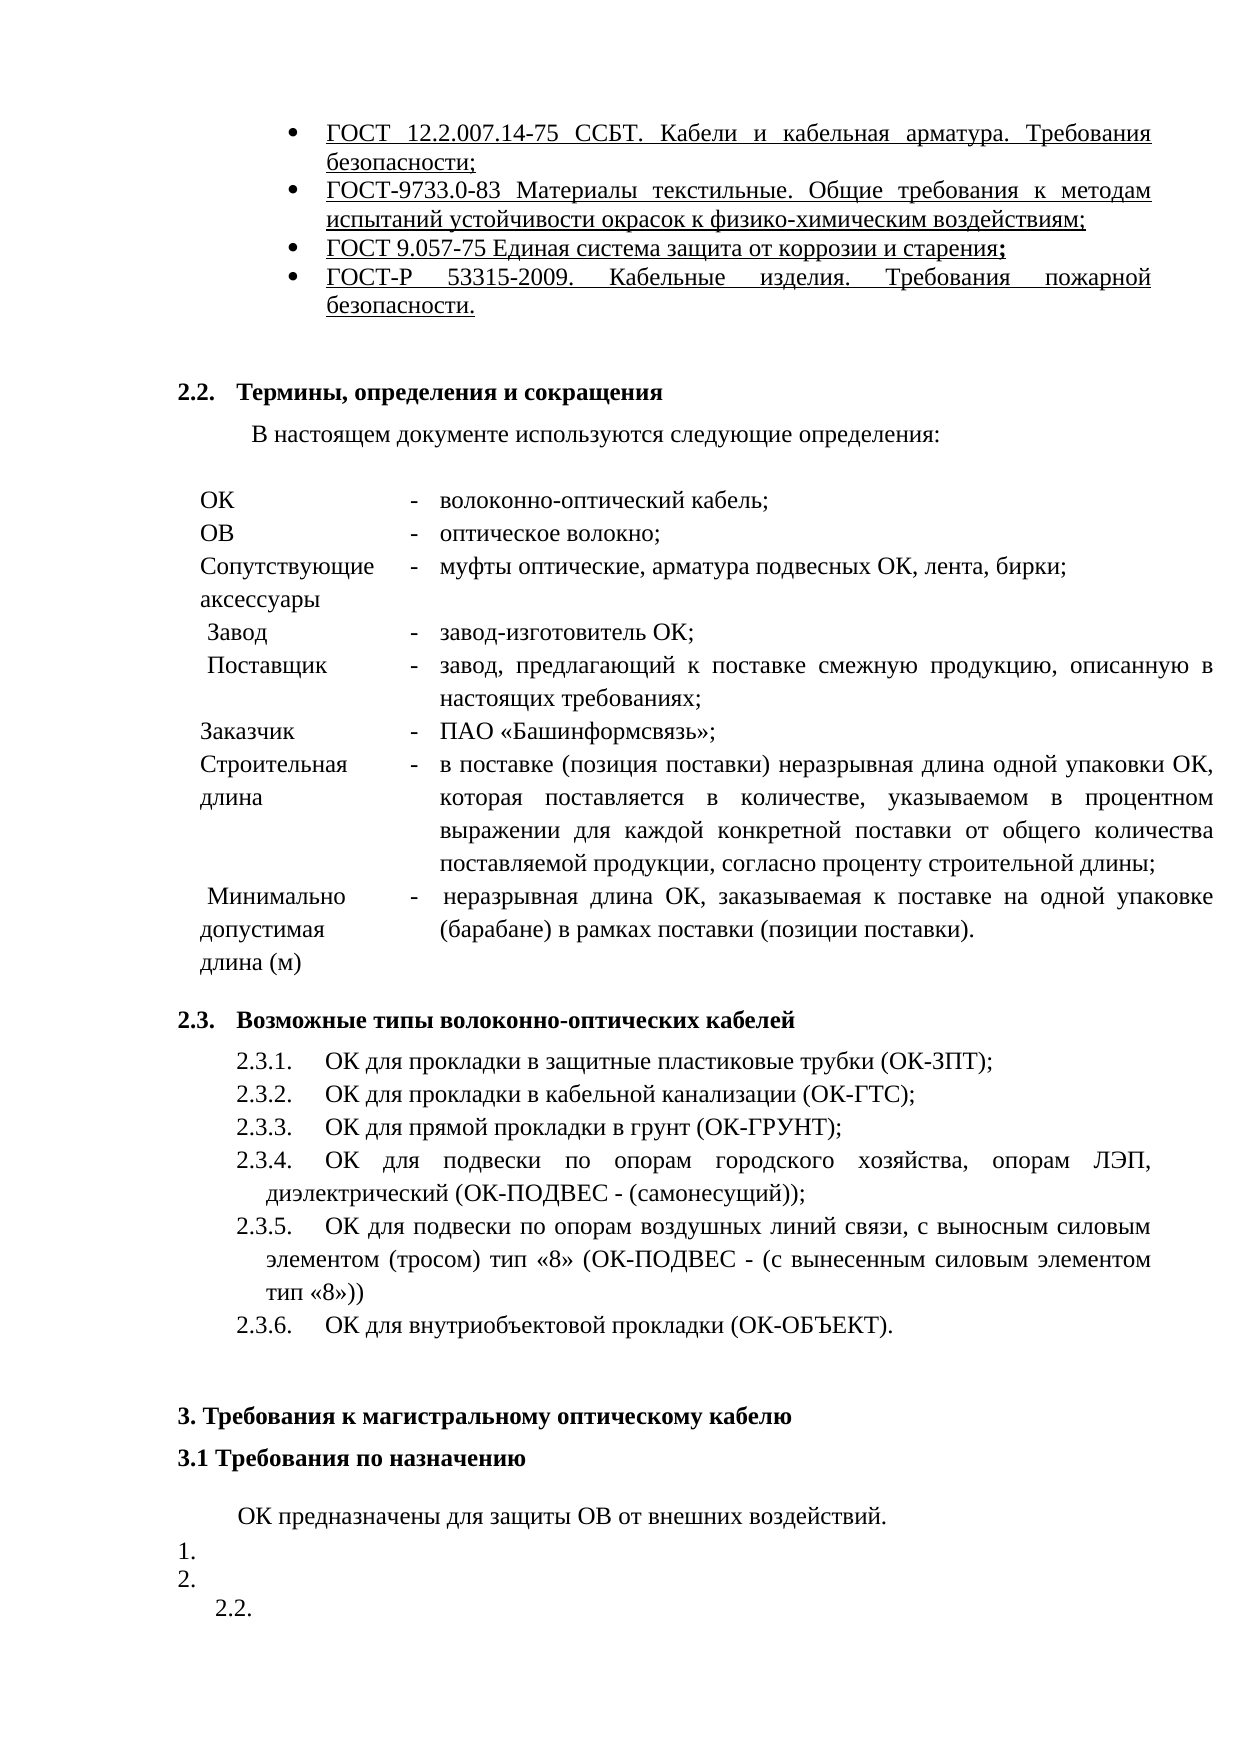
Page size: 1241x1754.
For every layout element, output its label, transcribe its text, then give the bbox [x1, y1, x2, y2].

table_cell - [399, 881, 428, 980]
table_cell завод, предлагающий к поставке смежную продукцию, описанную в настоящих требованиях; [428, 650, 1226, 716]
text 3. Требования к магистральному оптическому кабелю [177, 1401, 1152, 1430]
text 3.1 Требования по назначению [177, 1443, 1152, 1471]
list ОК для прямой прокладки в грунт (ОК-ГРУНТ); [236, 1112, 1152, 1141]
list ГОСТ-Р 53315-2009. Кабельные изделия. Требования пожарной безопасности. [288, 262, 1152, 319]
table_header ОК [189, 485, 399, 518]
list ГОСТ-9733.0-83 Материалы текстильные. Общие требования к методам испытаний устойчивости окрасок к физико-химическим воздействиям; [288, 176, 1152, 233]
list ОК для прокладки в кабельной канализации (ОК-ГТС); [236, 1079, 1152, 1108]
table_cell Заказчик [189, 716, 399, 749]
list ГОСТ 12.2.007.14-75 ССБТ. Кабели и кабельная арматура. Требования безопасности; [288, 118, 1152, 176]
table_header - [399, 485, 428, 518]
list ГОСТ 9.057-75 Единая система защита от коррозии и старения; [288, 233, 1152, 262]
list ОК для внутриобъектовой прокладки (ОК-ОБЪЕКТ). [236, 1310, 1152, 1339]
table_cell - [399, 518, 428, 551]
table_cell - [399, 551, 428, 617]
text В настоящем документе используются следующие определения: [177, 419, 1152, 447]
table_cell неразрывная длина ОК, заказываемая к поставке на одной упаковке (барабане) в рамках поставки (позиции поставки). [428, 881, 1226, 980]
table_header волоконно-оптический кабель; [428, 485, 1226, 518]
table_cell муфты оптические, арматура подвесных ОК, лента, бирки; [428, 551, 1226, 617]
table_cell Завод [189, 617, 399, 650]
list ОК предназначены для защиты ОВ от внешних воздействий. [177, 1501, 1152, 1529]
table_cell ПАО «Башинформсвязь»; [428, 716, 1226, 749]
list ОК для подвески по опорам воздушных линий связи, с выносным силовым элементом (тросом) тип «8» (ОК-ПОДВЕС - (с вынесенным силовым элементом тип «8»)) [236, 1211, 1152, 1306]
table_cell завод-изготовитель ОК; [428, 617, 1226, 650]
list Возможные типы волоконно-оптических кабелей [177, 1005, 1152, 1034]
list ОК для подвески по опорам городского хозяйства, опорам ЛЭП, диэлектрический (ОК-ПОДВЕС - (самонесущий)); [236, 1145, 1152, 1207]
table_cell - [399, 749, 428, 881]
table_cell Минимально допустимая длина (м) [189, 881, 399, 980]
table_cell - [399, 617, 428, 650]
table_cell Строительная длина [189, 749, 399, 881]
table_cell Сопутствующие аксессуары [189, 551, 399, 617]
list Термины, определения и сокращения [177, 377, 1152, 406]
list ОК для прокладки в защитные пластиковые трубки (ОК-ЗПТ); [236, 1046, 1152, 1075]
table_cell - [399, 650, 428, 716]
table_cell Поставщик [189, 650, 399, 716]
table_cell - [399, 716, 428, 749]
table_cell оптическое волокно; [428, 518, 1226, 551]
table_cell в поставке (позиция поставки) неразрывная длина одной упаковки ОК, которая поставляется в количестве, указываемом в процентном выражении для каждой конкретной поставки от общего количества поставляемой продукции, согласно проценту строительной длины; [428, 749, 1226, 881]
table_cell ОВ [189, 518, 399, 551]
